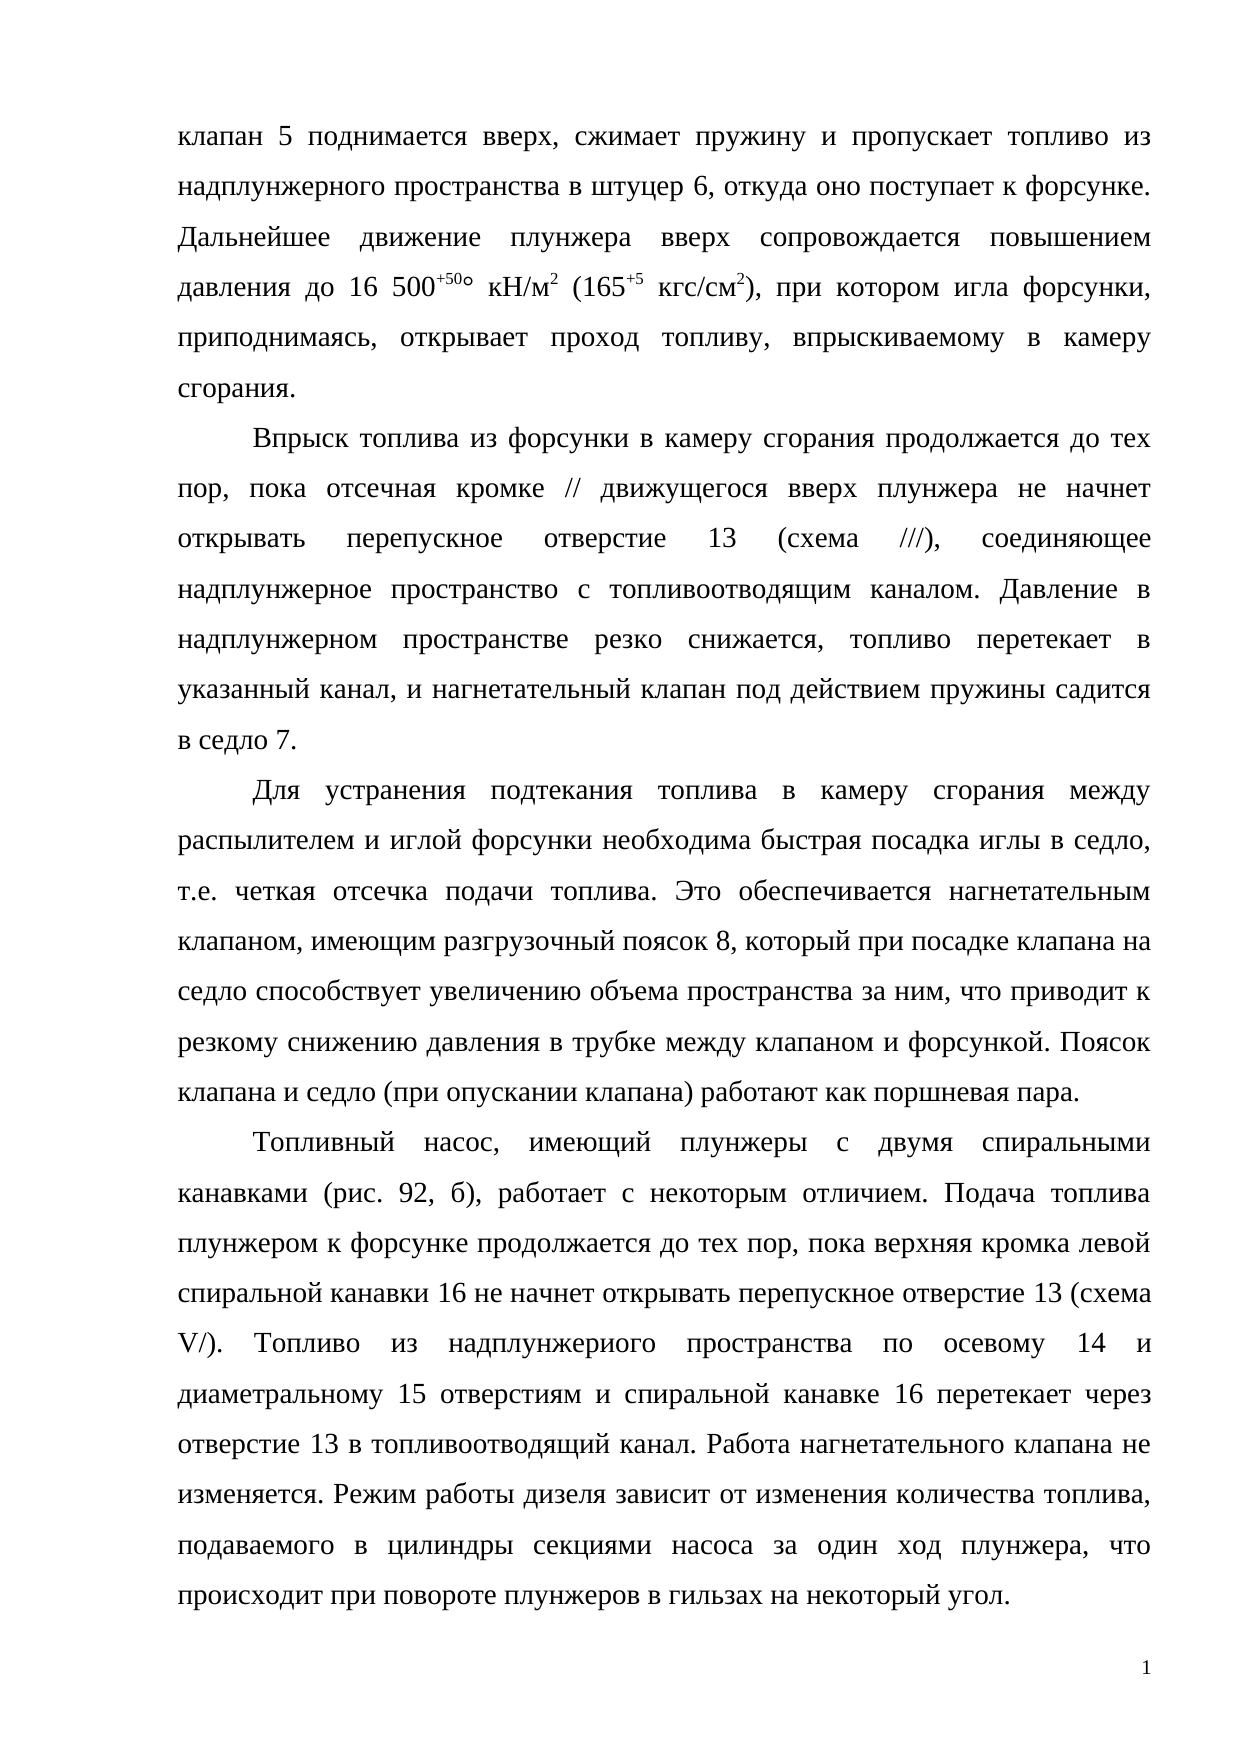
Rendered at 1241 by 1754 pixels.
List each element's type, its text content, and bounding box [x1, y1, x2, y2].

text Впрыск топлива из форсунки в камеру сгорания продолжается до тех пор, пока отсечная кромке // движущегося вверх плунжера не начнет открывать перепускное отверстие 13 (схема ///), соединяющее надплунжерное пространство с топливоотводящим каналом. Давление в надплунжерном пространстве резко снижается, топливо перетекает в указанный канал, и нагнетательный клапан под действием пружины садится в седло 7. [177, 420, 1152, 755]
text Для устранения подтекания топлива в камеру сгорания между распылителем и иглой форсунки необходима быстрая посадка иглы в седло, т.е. четкая отсечка подачи топлива. Это обеспечивается нагнетательным клапаном, имеющим разгрузочный поясок 8, который при посадке клапана на седло способствует увеличению объема пространства за ним, что приводит к резкому снижению давления в трубке между клапаном и форсункой. Поясок клапана и седло (при опускании клапана) работают как поршневая пара. [177, 772, 1152, 1108]
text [177, 118, 1152, 403]
text Топливный насос, имеющий плунжеры с двумя спиральными канавками (рис. 92, б), работает с некоторым отличием. Подача топлива плунжером к форсунке продолжается до тех пор, пока верхняя кромка левой спиральной канавки 16 не начнет открывать перепускное отверстие 13 (схема V/). Топливо из надплунжериого пространства по осевому 14 и диаметральному 15 отверстиям и спиральной канавке 16 перетекает через отверстие 13 в топливоотводящий канал. Работа нагнетательного клапана не изменяется. Режим работы дизеля зависит от изменения количества топлива, подаваемого в цилиндры секциями насоса за один ход плунжера, что происходит при повороте плунжеров в гильзах на некоторый угол. [177, 1124, 1152, 1611]
